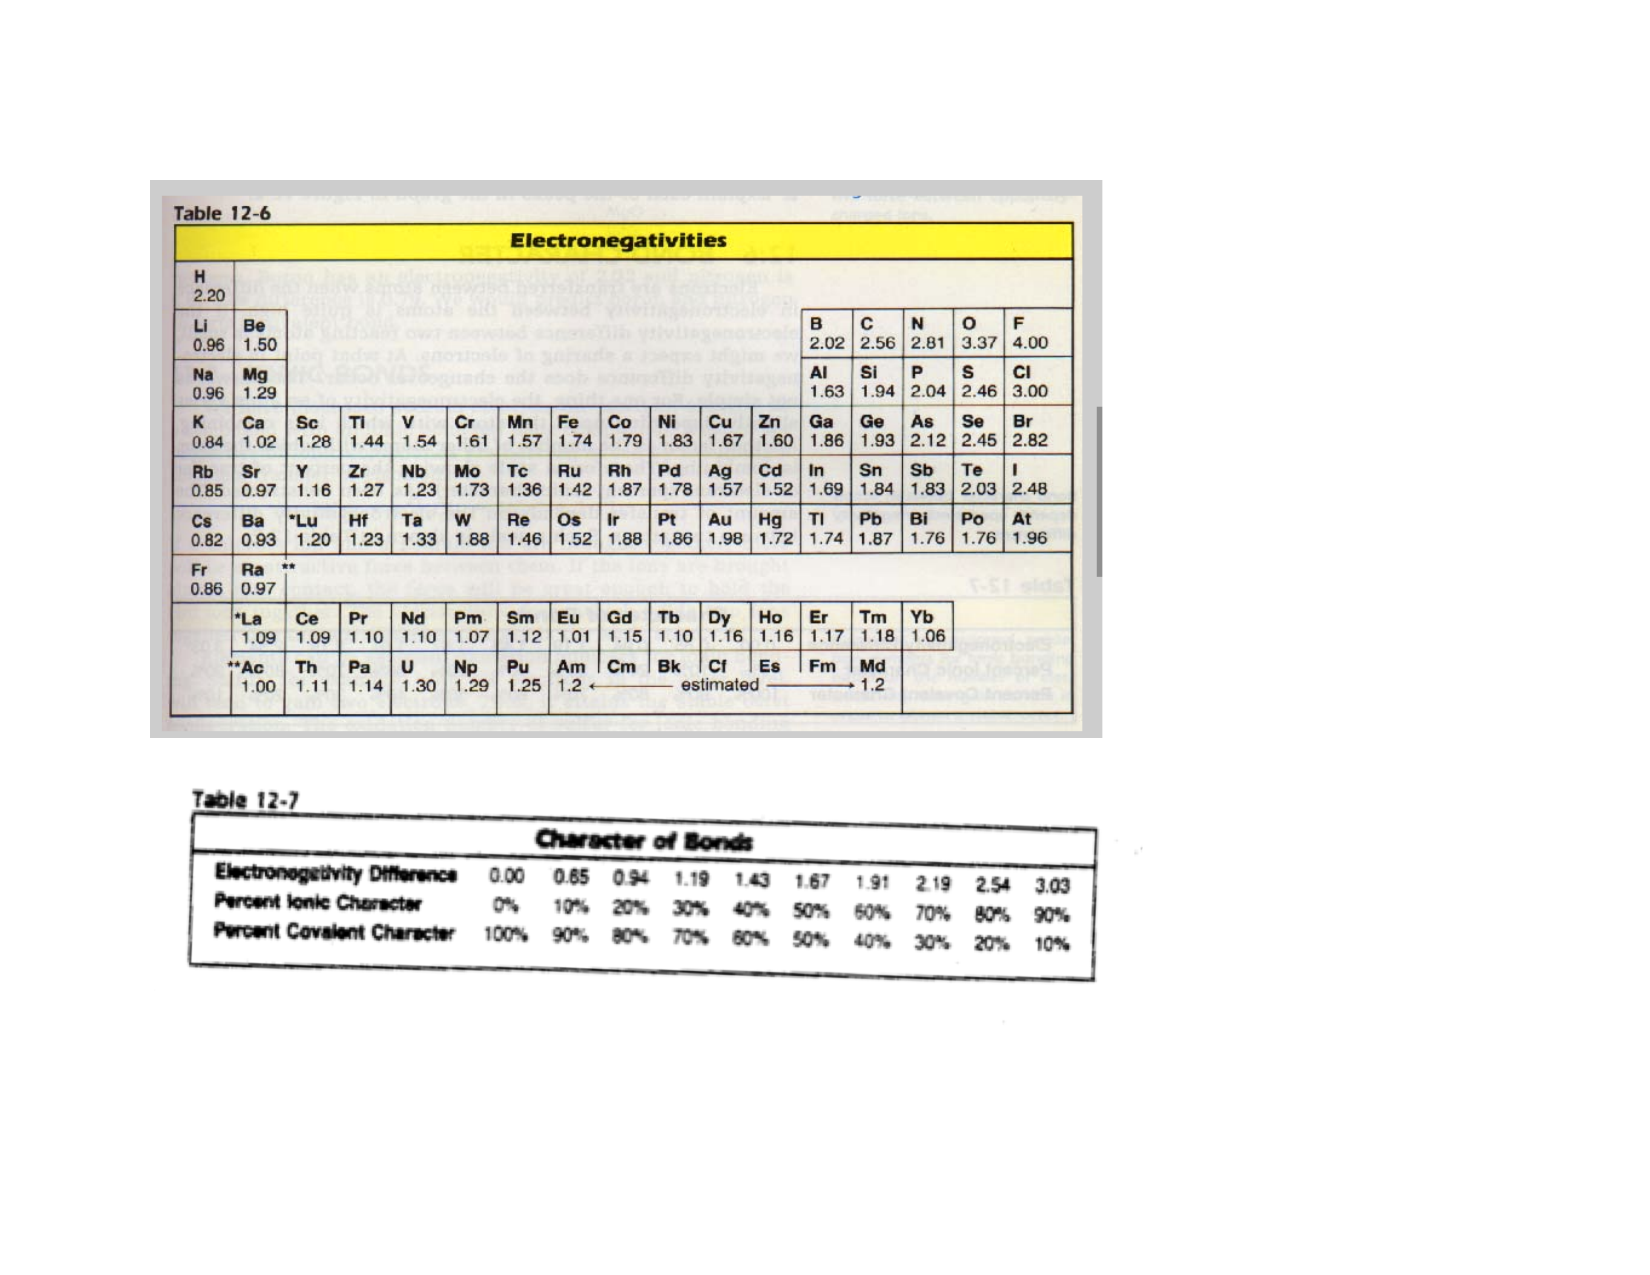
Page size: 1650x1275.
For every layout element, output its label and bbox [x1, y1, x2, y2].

picture [150, 180, 1103, 738]
picture [155, 771, 1143, 1034]
